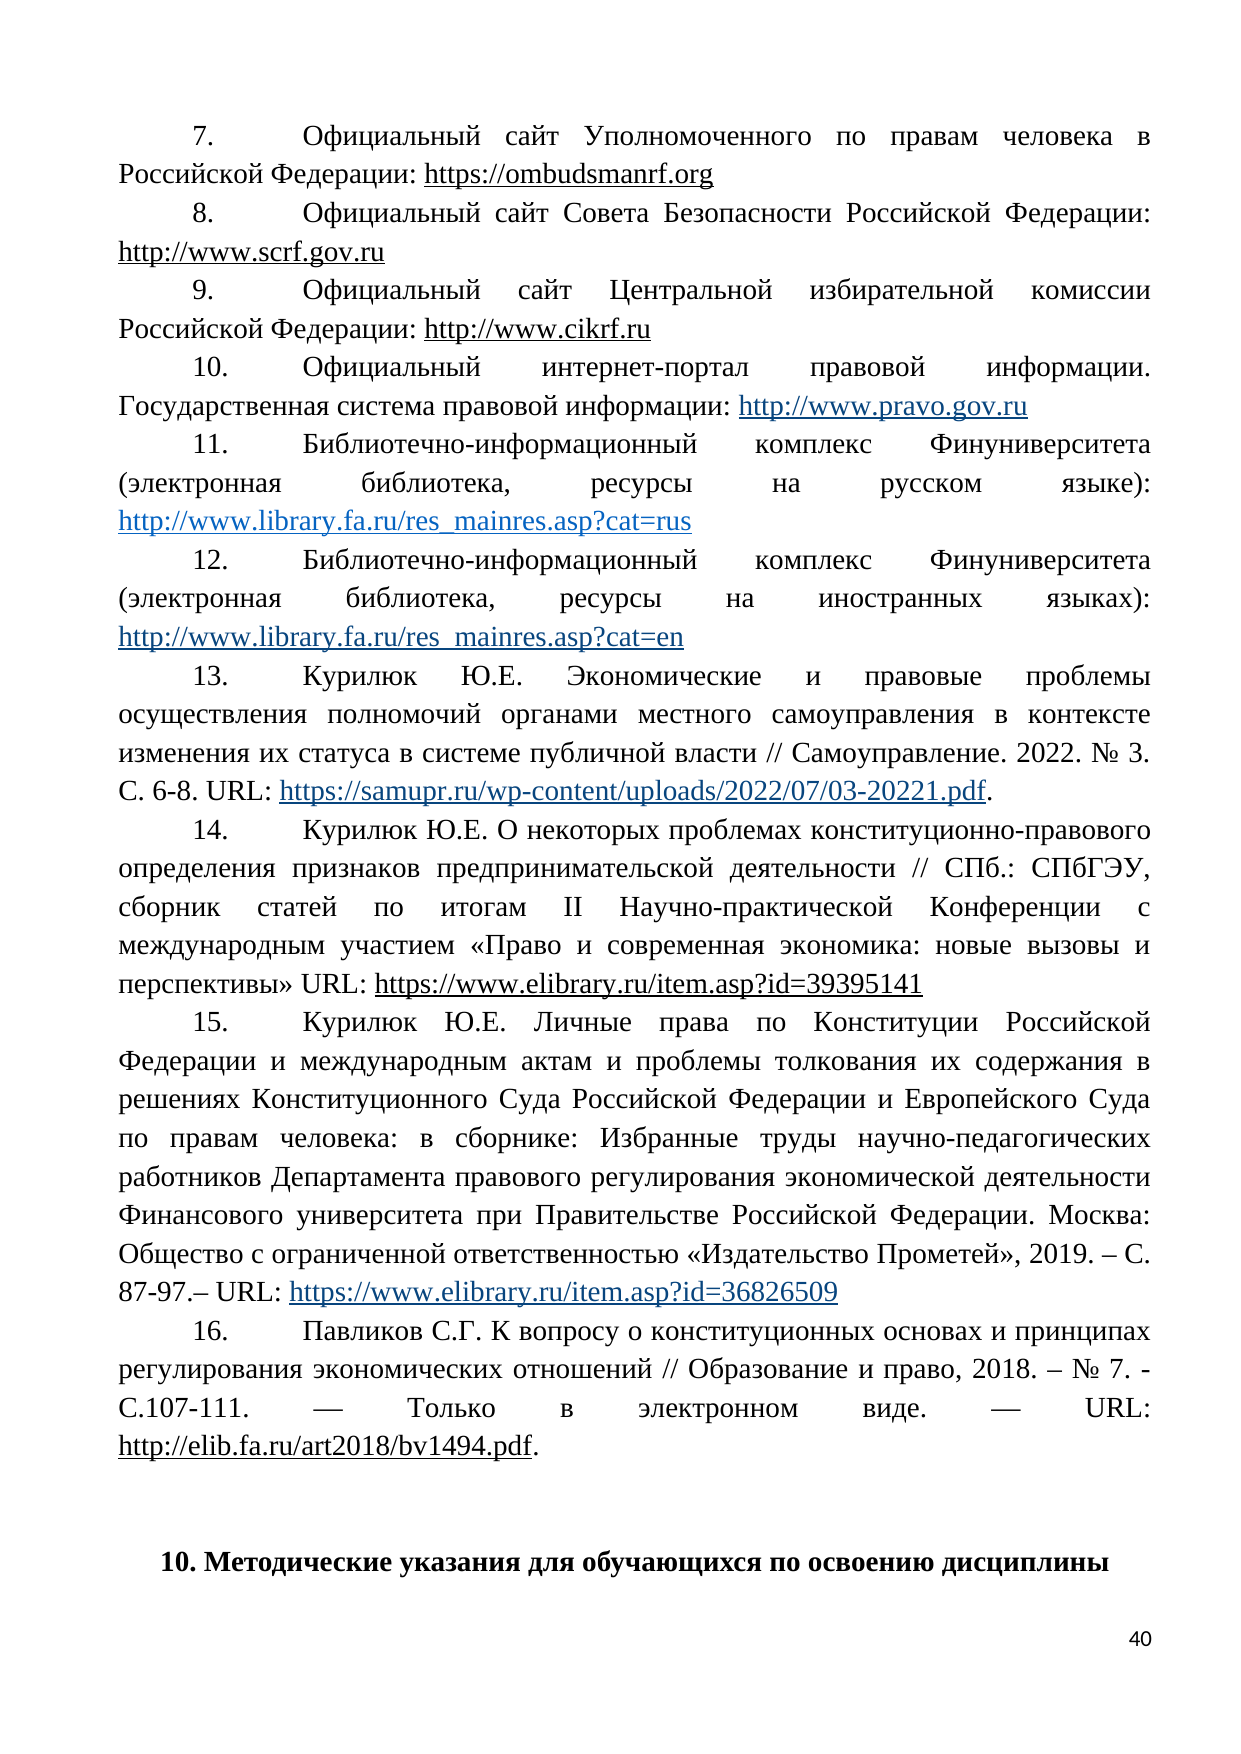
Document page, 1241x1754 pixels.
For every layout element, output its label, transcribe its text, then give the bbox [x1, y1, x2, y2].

list Официальный сайт Центральной избирательной комиссии Российской Федерации: http://www.cikrf.ru [118, 272, 1152, 344]
list Курилюк Ю.Е. Экономические и правовые проблемы осуществления полномочий органами местного самоуправления в контексте изменения их статуса в системе публичной власти // Самоуправление. 2022. № 3. С. 6-8. URL: https://samupr.ru/wp-content/uploads/2022/07/03-20221.pdf. [118, 658, 1152, 807]
list Официальный интернет-портал правовой информации. Государственная система правовой информации: http://www.pravo.gov.ru [118, 349, 1152, 421]
list Официальный сайт Уполномоченного по правам человека в Российской Федерации: https://ombudsmanrf.org [118, 118, 1152, 190]
list Библиотечно-информационный комплекс Финуниверситета (электронная библиотека, ресурсы на русском языке): http://www.library.fa.ru/res_mainres.asp?cat=rus [118, 426, 1152, 537]
subtitle 10. Методические указания для обучающихся по освоению дисциплины [118, 1544, 1152, 1578]
list Курилюк Ю.Е. Личные права по Конституции Российской Федерации и международным актам и проблемы толкования их содержания в решениях Конституционного Суда Российской Федерации и Европейского Суда по правам человека: в сборнике: Избранные труды научно-педагогических работников Департамента правового регулирования экономической деятельности Финансового университета при Правительстве Российской Федерации. Москва: Общество с ограниченной ответственностью «Издательство Прометей», 2019. – С. 87-97.– URL: https://www.elibrary.ru/item.asp?id=36826509 [118, 1004, 1152, 1308]
list Библиотечно-информационный комплекс Финуниверситета (электронная библиотека, ресурсы на иностранных языках): http://www.library.fa.ru/res_mainres.asp?cat=en [118, 542, 1152, 653]
list Павликов С.Г. К вопросу о конституционных основах и принципах регулирования экономических отношений // Образование и право, 2018. – № 7. - С.107-111. — Только в электронном виде. — URL: http://elib.fa.ru/art2018/bv1494.pdf. [118, 1313, 1152, 1462]
list Официальный сайт Совета Безопасности Российской Федерации: http://www.scrf.gov.ru [118, 195, 1152, 267]
list Курилюк Ю.Е. О некоторых проблемах конституционно-правового определения признаков предпринимательской деятельности // СПб.: СПбГЭУ, сборник статей по итогам II Научно-практической Конференции с международным участием «Право и современная экономика: новые вызовы и перспективы» URL: https://www.elibrary.ru/item.asp?id=39395141 [118, 812, 1152, 999]
